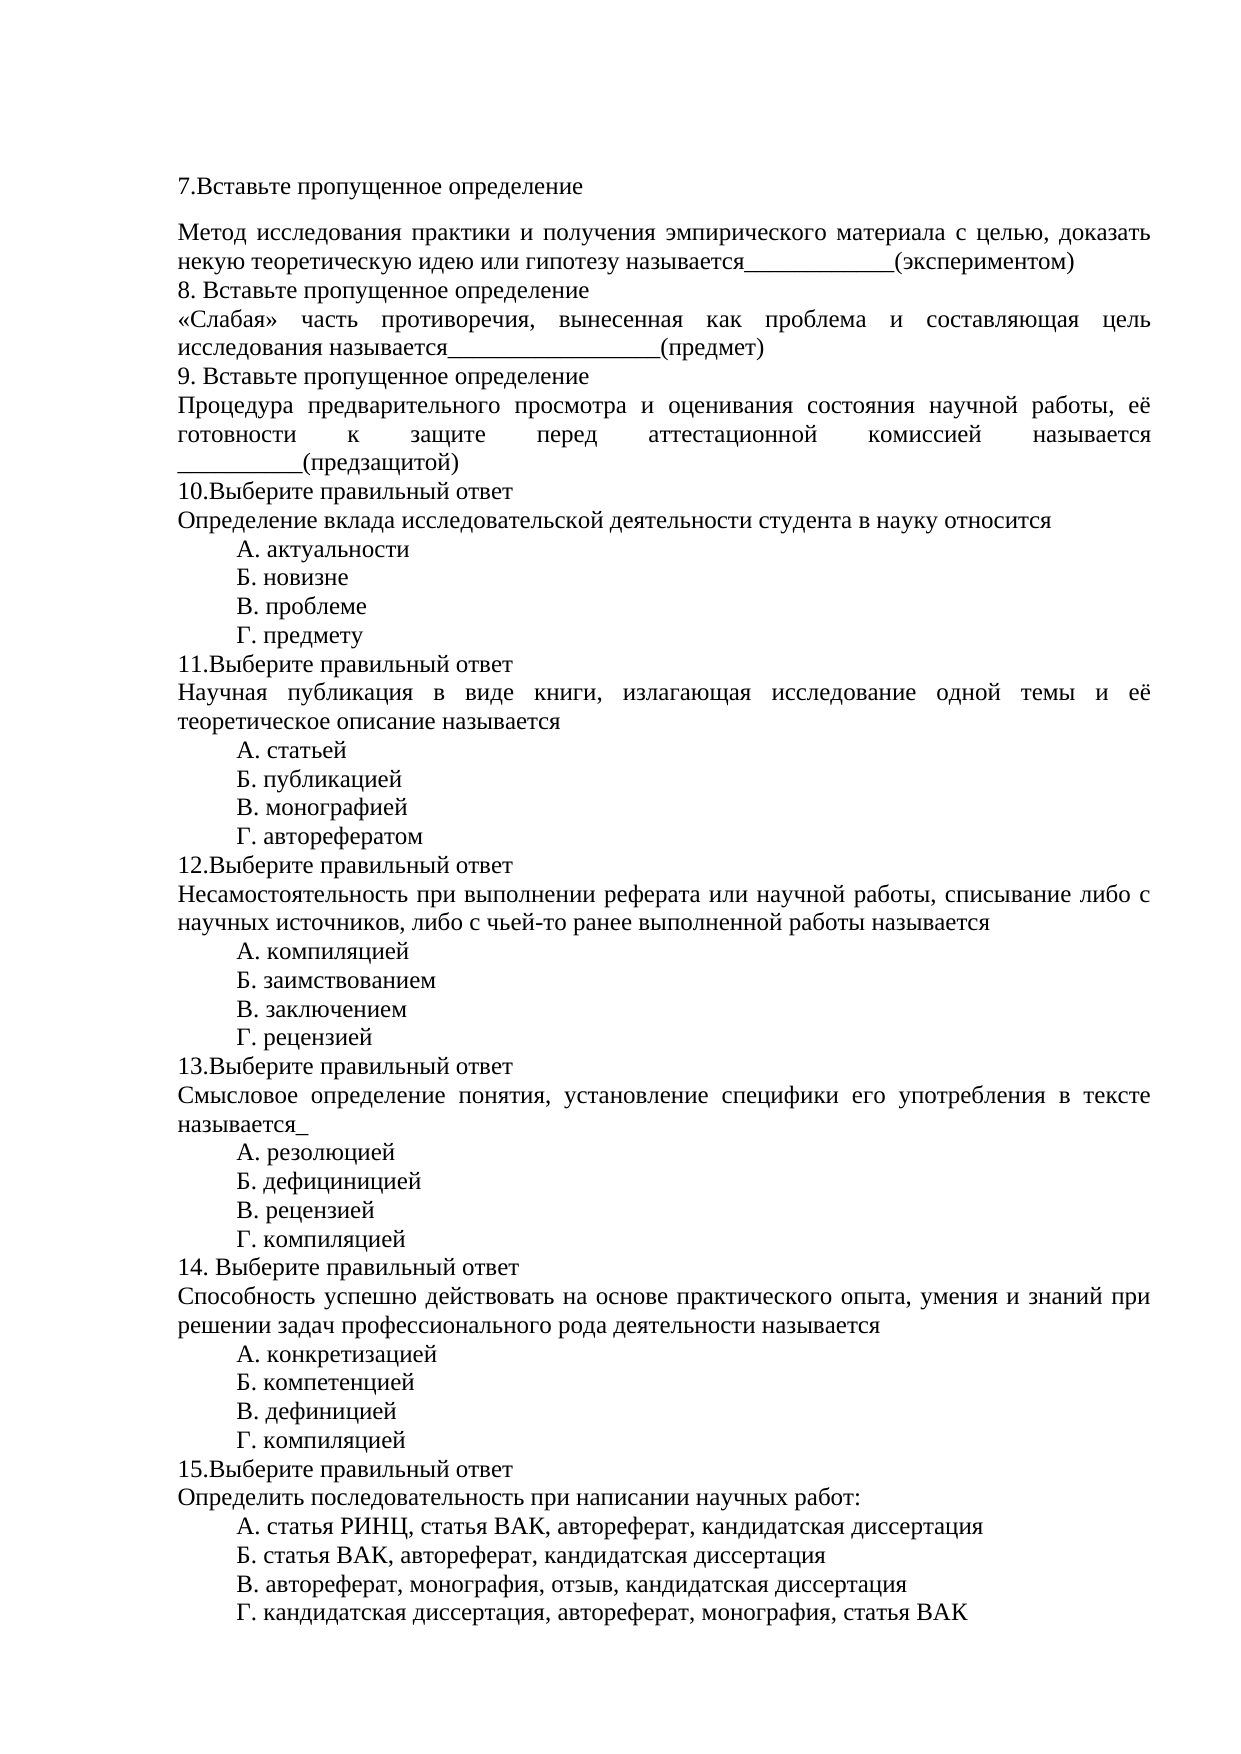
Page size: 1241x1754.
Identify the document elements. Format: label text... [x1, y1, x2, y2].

text Смысловое определение понятия, установление специфики его употребления в тексте называется_ [177, 1080, 1152, 1137]
text 10.Выберите правильный ответ [177, 476, 1152, 505]
text 15.Выберите правильный ответ [177, 1454, 1152, 1482]
text А. конкретизацией [177, 1339, 1152, 1367]
text B. рецензией [177, 1195, 1152, 1224]
text A. компиляцией [177, 936, 1152, 965]
text Г. кандидатская диссертация, автореферат, монография, статья ВАК [177, 1597, 1152, 1626]
text 13.Выберите правильный ответ [177, 1051, 1152, 1080]
text 11.Выберите правильный ответ [177, 649, 1152, 677]
text Б. компетенцией [177, 1367, 1152, 1396]
text B. проблеме [177, 591, 1152, 620]
text 9. Вставьте пропущенное определение [177, 361, 1152, 390]
text 8. Вставьте пропущенное определение [177, 275, 1152, 304]
text B. заключением [177, 994, 1152, 1022]
text B. монографией [177, 792, 1152, 821]
text Г. предмету [177, 620, 1152, 649]
text Способность успешно действовать на основе практического опыта, умения и знаний при решении задач профессионального рода деятельности называется [177, 1281, 1152, 1339]
text A. актуальности [177, 534, 1152, 562]
text 12.Выберите правильный ответ [177, 850, 1152, 879]
text Метод исследования практики и получения эмпирического материала с целью, доказать некую теоретическую идею или гипотезу называется____________(экспериментом) [177, 217, 1152, 275]
text A. резолюцией [177, 1137, 1152, 1166]
text Б. новизне [177, 562, 1152, 591]
text Определить последовательность при написании научных работ: [177, 1482, 1152, 1511]
text Г. авторефератом [177, 821, 1152, 850]
text Г. компиляцией [177, 1224, 1152, 1252]
text «Слабая» часть противоречия, вынесенная как проблема и составляющая цель исследования называется_________________(предмет) [177, 304, 1152, 361]
text Б. публикацией [177, 764, 1152, 792]
text Г. компиляцией [177, 1425, 1152, 1454]
text Процедура предварительного просмотра и оценивания состояния научной работы, её готовности к защите перед аттестационной комиссией называется __________(предзащитой) [177, 390, 1152, 476]
text Несамостоятельность при выполнении реферата или научной работы, списывание либо с научных источников, либо с чьей-то ранее выполненной работы называется [177, 879, 1152, 936]
text Г. рецензией [177, 1022, 1152, 1051]
text 14. Выберите правильный ответ [177, 1252, 1152, 1281]
text 7.Вставьте пропущенное определение [177, 168, 1124, 201]
text Научная публикация в виде книги, излагающая исследование одной темы и её теоретическое описание называется [177, 677, 1152, 735]
text В. дефиницией [177, 1396, 1152, 1425]
text A. статья РИНЦ, статья ВАК, автореферат, кандидатская диссертация [177, 1511, 1152, 1540]
text B. автореферат, монография, отзыв, кандидатская диссертация [177, 1569, 1152, 1597]
text Б. дефициницией [177, 1166, 1152, 1195]
text Определение вклада исследовательской деятельности студента в науку относится [177, 505, 1152, 534]
text Б. заимствованием [177, 965, 1152, 994]
text A. статьей [177, 735, 1152, 764]
text Б. статья ВАК, автореферат, кандидатская диссертация [177, 1540, 1152, 1569]
